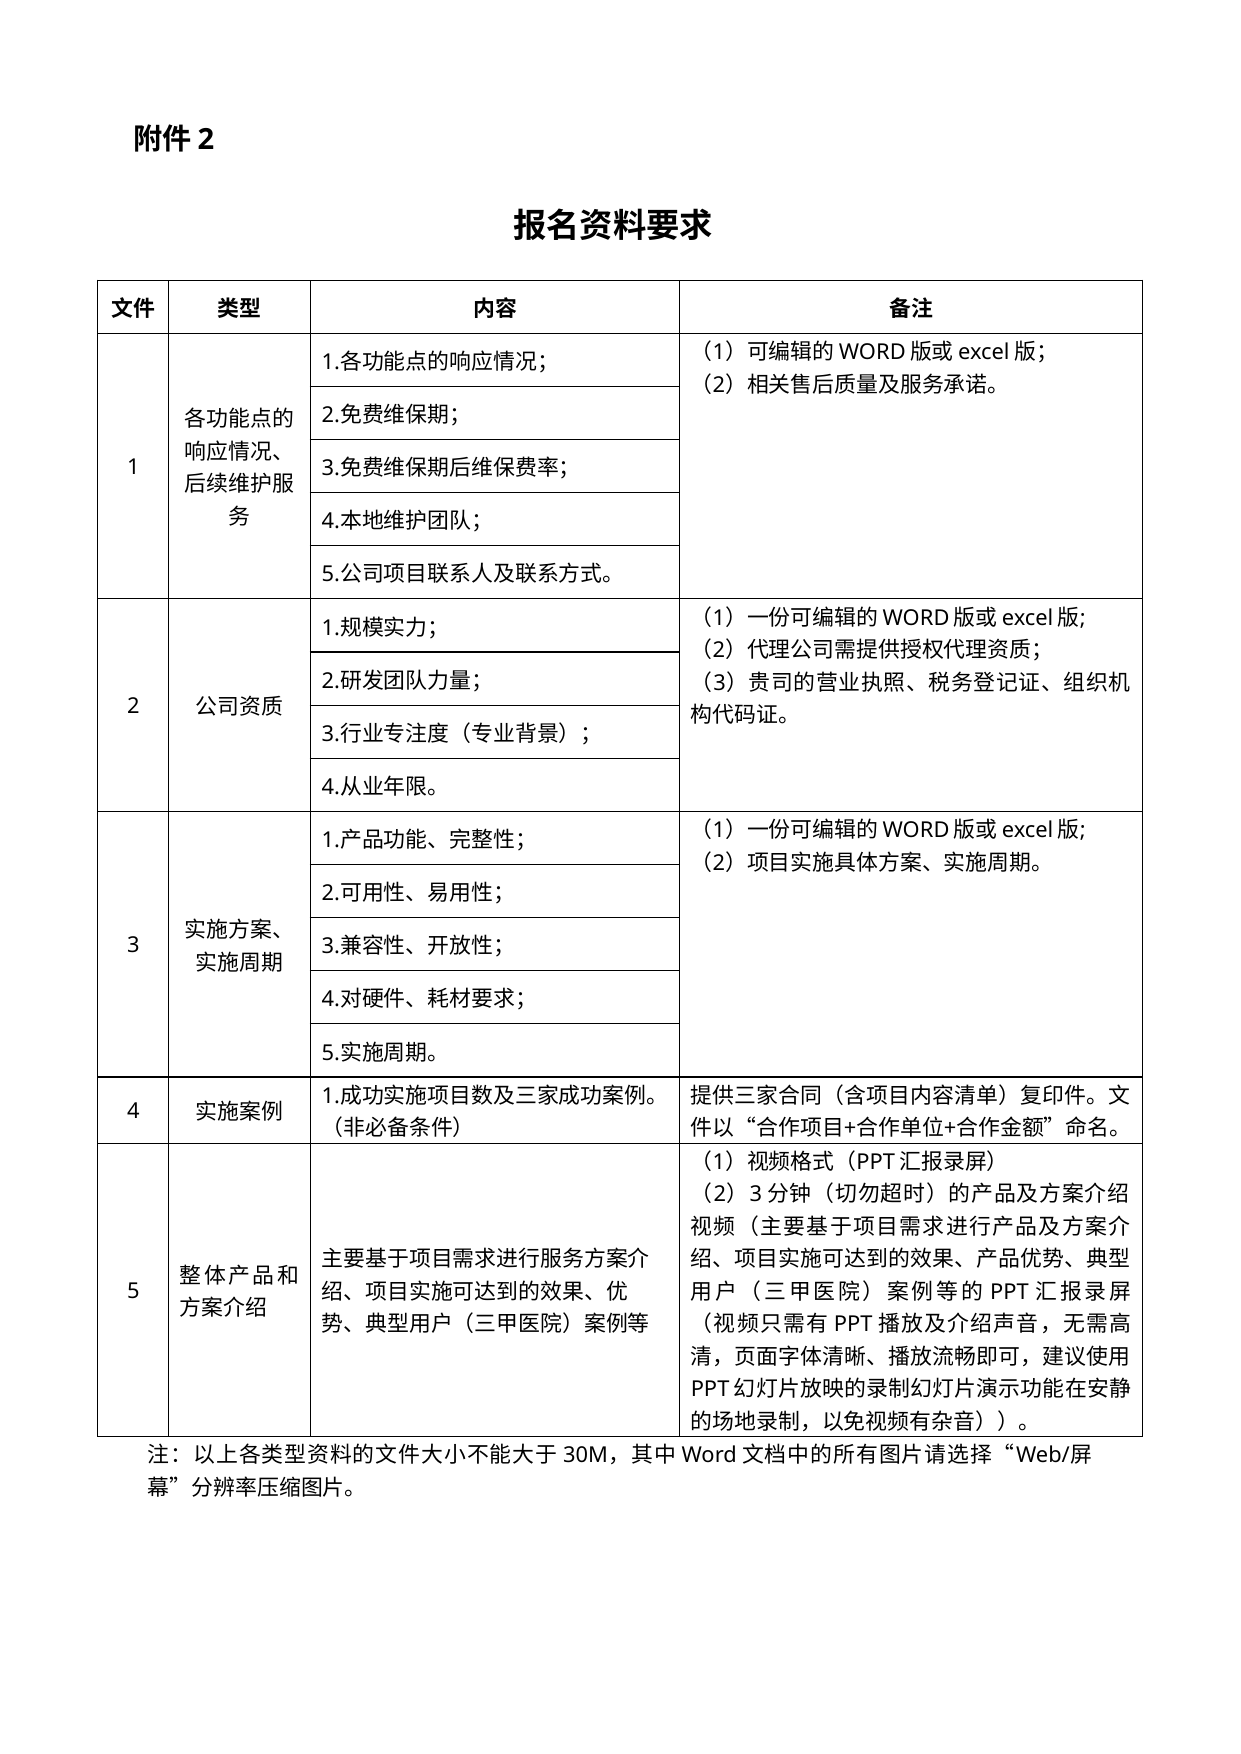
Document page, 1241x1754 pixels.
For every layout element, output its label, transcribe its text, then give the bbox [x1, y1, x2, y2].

table_cell 3.行业专注度（专业背景）； [311, 706, 679, 758]
table_cell 1.成功实施项目数及三家成功案例。 （非必备条件） [311, 1078, 679, 1142]
table_cell 2.可用性、易用性； [311, 865, 679, 917]
table_cell 2 [98, 599, 168, 811]
table_cell 1 [98, 334, 168, 598]
table_cell 5.公司项目联系人及联系方式。 [311, 546, 679, 598]
table_header 内容 [311, 281, 679, 333]
table_cell 公司资质 [169, 599, 310, 811]
table_cell 1.产品功能、完整性； [311, 812, 679, 864]
table_cell 提供三家合同（含项目内容清单）复印件。文件以“合作项目+合作单位+合作金额”命名。 [680, 1078, 1142, 1142]
table_cell 2.研发团队力量； [311, 653, 679, 704]
table_cell 5.实施周期。 [311, 1024, 679, 1076]
table_cell 3 [98, 812, 168, 1076]
table_cell 5 [98, 1144, 168, 1436]
table_cell 3.免费维保期后维保费率； [311, 440, 679, 492]
table_cell 4.本地维护团队； [311, 493, 679, 545]
table_cell （1）视频格式（PPT汇报录屏） （2）3分钟（切勿超时）的产品及方案介绍视频（主要基于项目需求进行产品及方案介绍、项目实施可达到的效果、产品优势、典型用户（三甲医院）案例等的PPT汇报录屏（视频只需有PPT播放及介绍声音，无需高清，页面字体清晰、播放流畅即可，建议使用PPT幻灯片放映的录制幻灯片演示功能在安静的场地录制，以免视频有杂音））。 [680, 1144, 1142, 1436]
table_cell （1）可编辑的WORD版或excel版； （2）相关售后质量及服务承诺。 [680, 334, 1142, 598]
text 注：以上各类型资料的文件大小不能大于30M，其中Word文档中的所有图片请选择“Web/屏幕”分辨率压缩图片。 [148, 1437, 1092, 1502]
table_cell 各功能点的响应情况、后续维护服务 [169, 334, 310, 598]
table_cell 主要基于项目需求进行服务方案介绍、项目实施可达到的效果、优势、典型用户（三甲医院）案例等 [311, 1144, 679, 1436]
table_cell 4 [98, 1078, 168, 1142]
table_cell （1）一份可编辑的WORD版或excel版; （2）项目实施具体方案、实施周期。 [680, 812, 1142, 1076]
table_cell 3.兼容性、开放性； [311, 918, 679, 970]
table_header 备注 [680, 281, 1142, 333]
table_cell 1.规模实力； [311, 599, 679, 651]
table_cell （1）一份可编辑的WORD版或excel版; （2）代理公司需提供授权代理资质； （3）贵司的营业执照、税务登记证、组织机构代码证。 [680, 599, 1142, 811]
table_cell 实施案例 [169, 1078, 310, 1142]
text 报名资料要求 [133, 191, 1092, 256]
table_header 文件 [98, 281, 168, 333]
table_cell 实施方案、实施周期 [169, 812, 310, 1076]
table_header 类型 [169, 281, 310, 333]
table_cell 4.对硬件、耗材要求； [311, 971, 679, 1023]
table_cell 整体产品和方案介绍 [169, 1144, 310, 1436]
table_cell 1.各功能点的响应情况； [311, 334, 679, 386]
table_cell 4.从业年限。 [311, 759, 679, 811]
table_cell 2.免费维保期； [311, 387, 679, 439]
text 附件2 [133, 104, 1092, 169]
